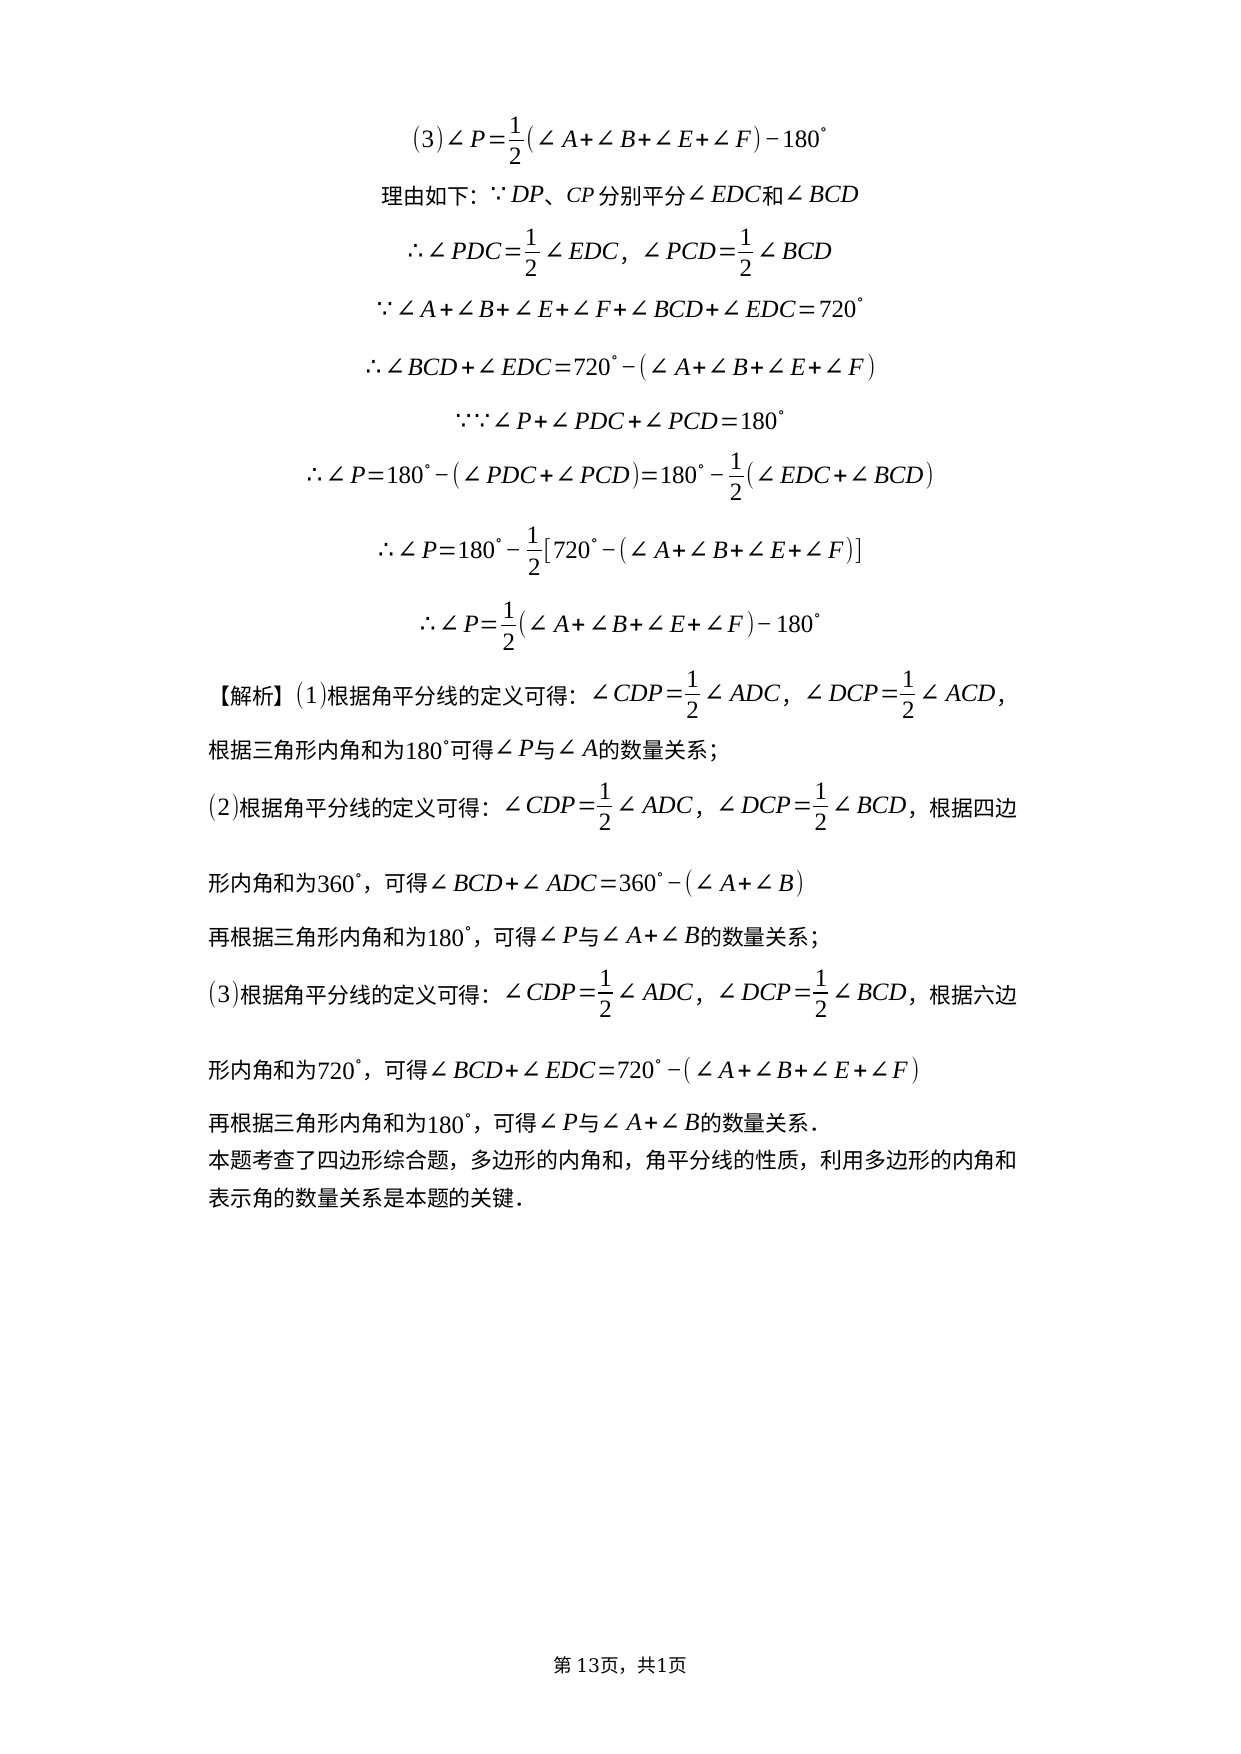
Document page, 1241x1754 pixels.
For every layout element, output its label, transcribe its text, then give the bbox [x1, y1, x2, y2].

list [208, 108, 1032, 659]
list 【解析】根据角平分线的定义可得：，，根据三角形内角和为可得与的数量关系； 根据角平分线的定义可得：，，根据四边形内角和为，可得 再根据三角形内角和为，可得与的数量关系； 根据角平分线的定义可得：，，根据六边形内角和为，可得 再根据三角形内角和为，可得与的数量关系． 本题考查了四边形综合题，多边形的内角和，角平分线的性质，利用多边形的内角和表示角的数量关系是本题的关键． [208, 663, 1032, 1250]
